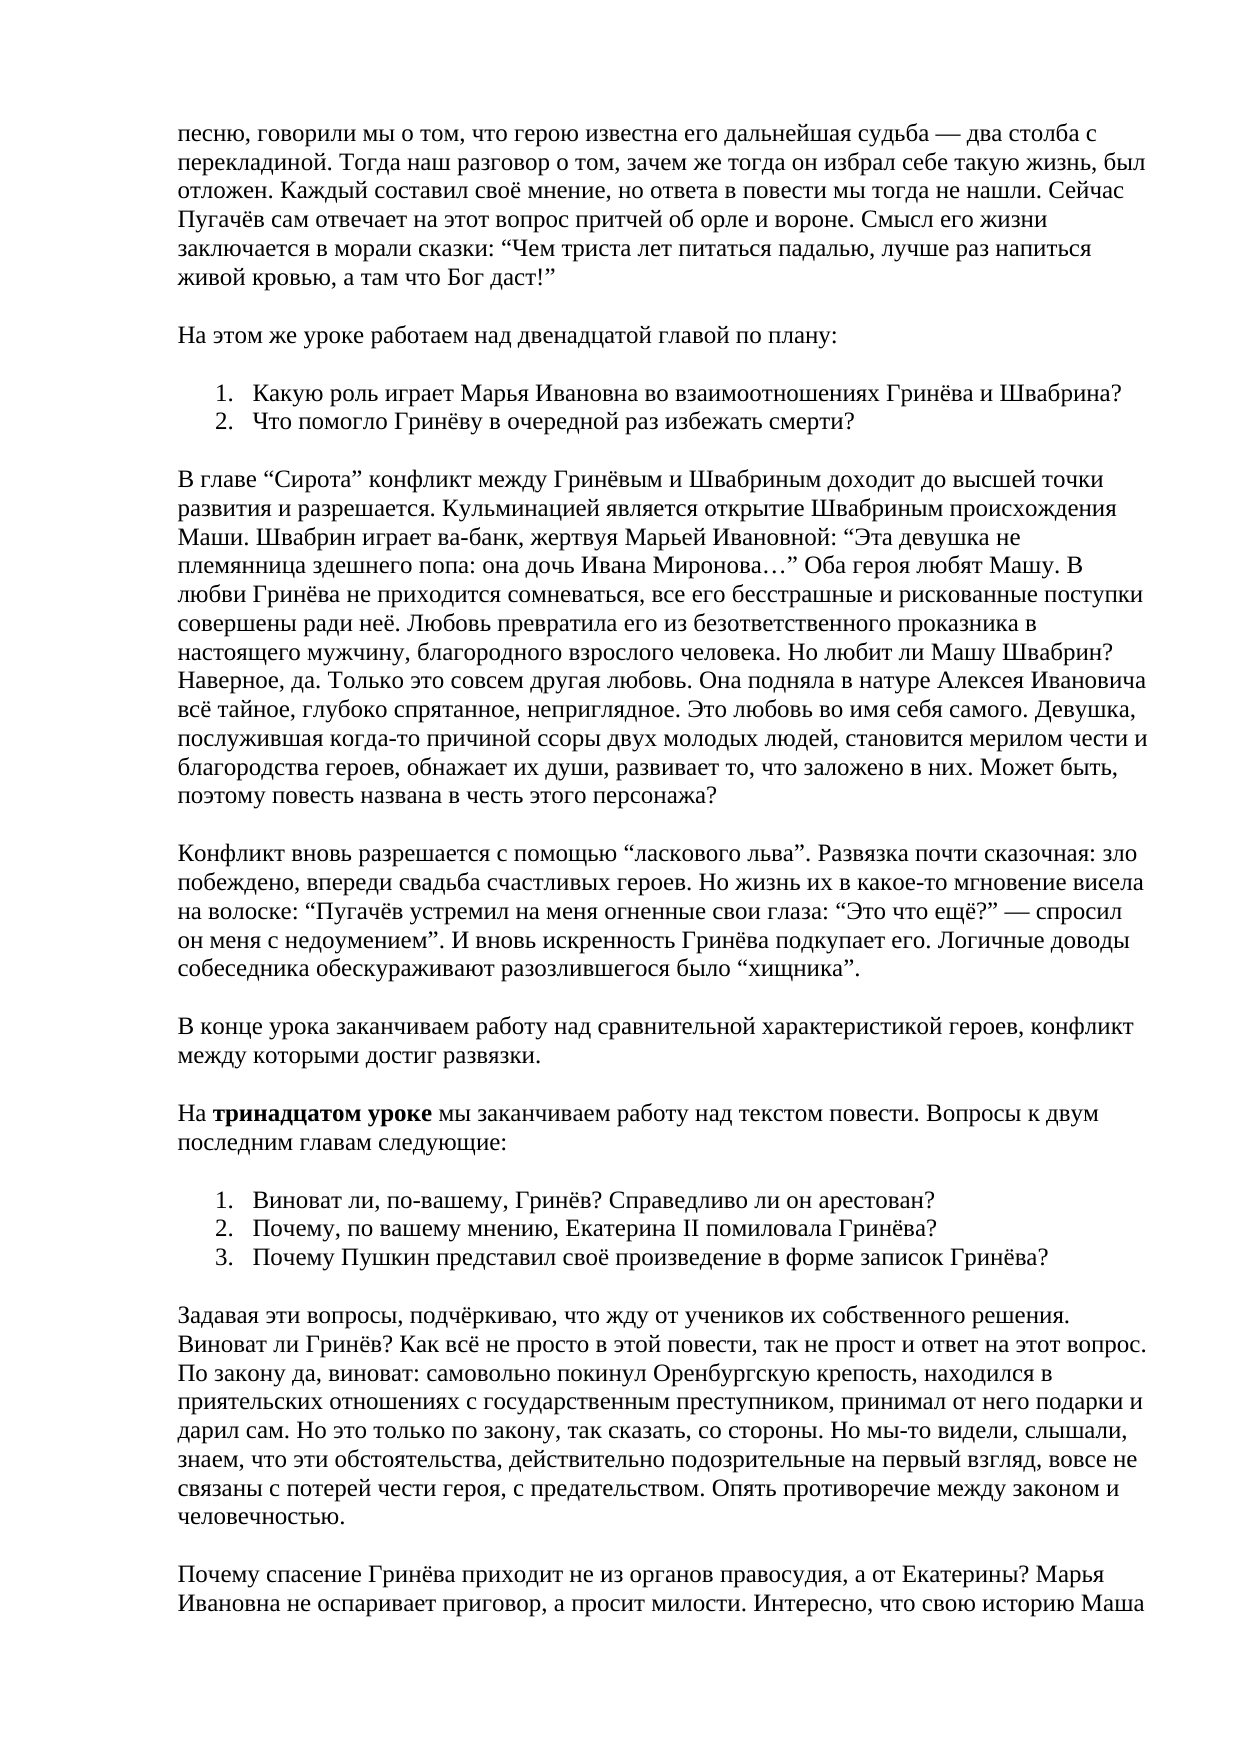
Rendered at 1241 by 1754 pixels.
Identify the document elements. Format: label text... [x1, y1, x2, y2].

text В главе “Сирота” конфликт между Гринёвым и Швабриным доходит до высшей точки развития и разрешается. Кульминацией является открытие Швабриным происхождения Маши. Швабрин играет ва-банк, жертвуя Марьей Ивановной: “Эта девушка не племянница здешнего попа: она дочь Ивана Миронова…” Оба героя любят Машу. В любви Гринёва не приходится сомневаться, все его бесстрашные и рискованные поступки совершены ради неё. Любовь превратила его из безответственного проказника в настоящего мужчину, благородного взрослого человека. Но любит ли Машу Швабрин? Наверное, да. Только это совсем другая любовь. Она подняла в натуре Алексея Ивановича всё тайное, глубоко спрятанное, неприглядное. Это любовь во имя себя самого. Девушка, послужившая когда-то причиной ссоры двух молодых людей, становится мерилом чести и благородства героев, обнажает их души, развивает то, что заложено в них. Может быть, поэтому повесть названа в честь этого персонажа? [177, 464, 1152, 809]
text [177, 1559, 1152, 1617]
list Какую роль играет Марья Ивановна во взаимоотношениях Гринёва и Швабрина? [215, 378, 1152, 406]
text Задавая эти вопросы, подчёркиваю, что жду от учеников их собственного решения. Виноват ли Гринёв? Как всё не просто в этой повести, так не прост и ответ на этот вопрос. По закону да, виноват: самовольно покинул Оренбургскую крепость, находился в приятельских отношениях с государственным преступником, принимал от него подарки и дарил сам. Но это только по закону, так сказать, со стороны. Но мы-то видели, слышали, знаем, что эти обстоятельства, действительно подозрительные на первый взгляд, вовсе не связаны с потерей чести героя, с предательством. Опять противоречие между законом и человечностью. [177, 1300, 1152, 1530]
text В конце урока заканчиваем работу над сравнительной характеристикой героев, конфликт между которыми достиг развязки. [177, 1011, 1152, 1069]
list Почему, по вашему мнению, Екатерина II помиловала Гринёва? [215, 1213, 1152, 1242]
text Конфликт вновь разрешается с помощью “ласкового льва”. Развязка почти сказочная: зло побеждено, впереди свадьба счастливых героев. Но жизнь их в какое-то мгновение висела на волоске: “Пугачёв устремил на меня огненные свои глаза: “Это что ещё?” — спросил он меня с недоумением”. И вновь искренность Гринёва подкупает его. Логичные доводы собеседника обескураживают разозлившегося было “хищника”. [177, 838, 1152, 982]
text На этом же уроке работаем над двенадцатой главой по плану: [177, 320, 1152, 348]
list Почему Пушкин представил своё произведение в форме записок Гринёва? [215, 1242, 1152, 1271]
text На тринадцатом уроке мы заканчиваем работу над текстом повести. Вопросы к двум последним главам следующие: [177, 1098, 1152, 1156]
list Что помогло Гринёву в очередной раз избежать смерти? [215, 406, 1152, 435]
list Виноват ли, по-вашему, Гринёв? Справедливо ли он арестован? [215, 1185, 1152, 1213]
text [177, 118, 1152, 291]
